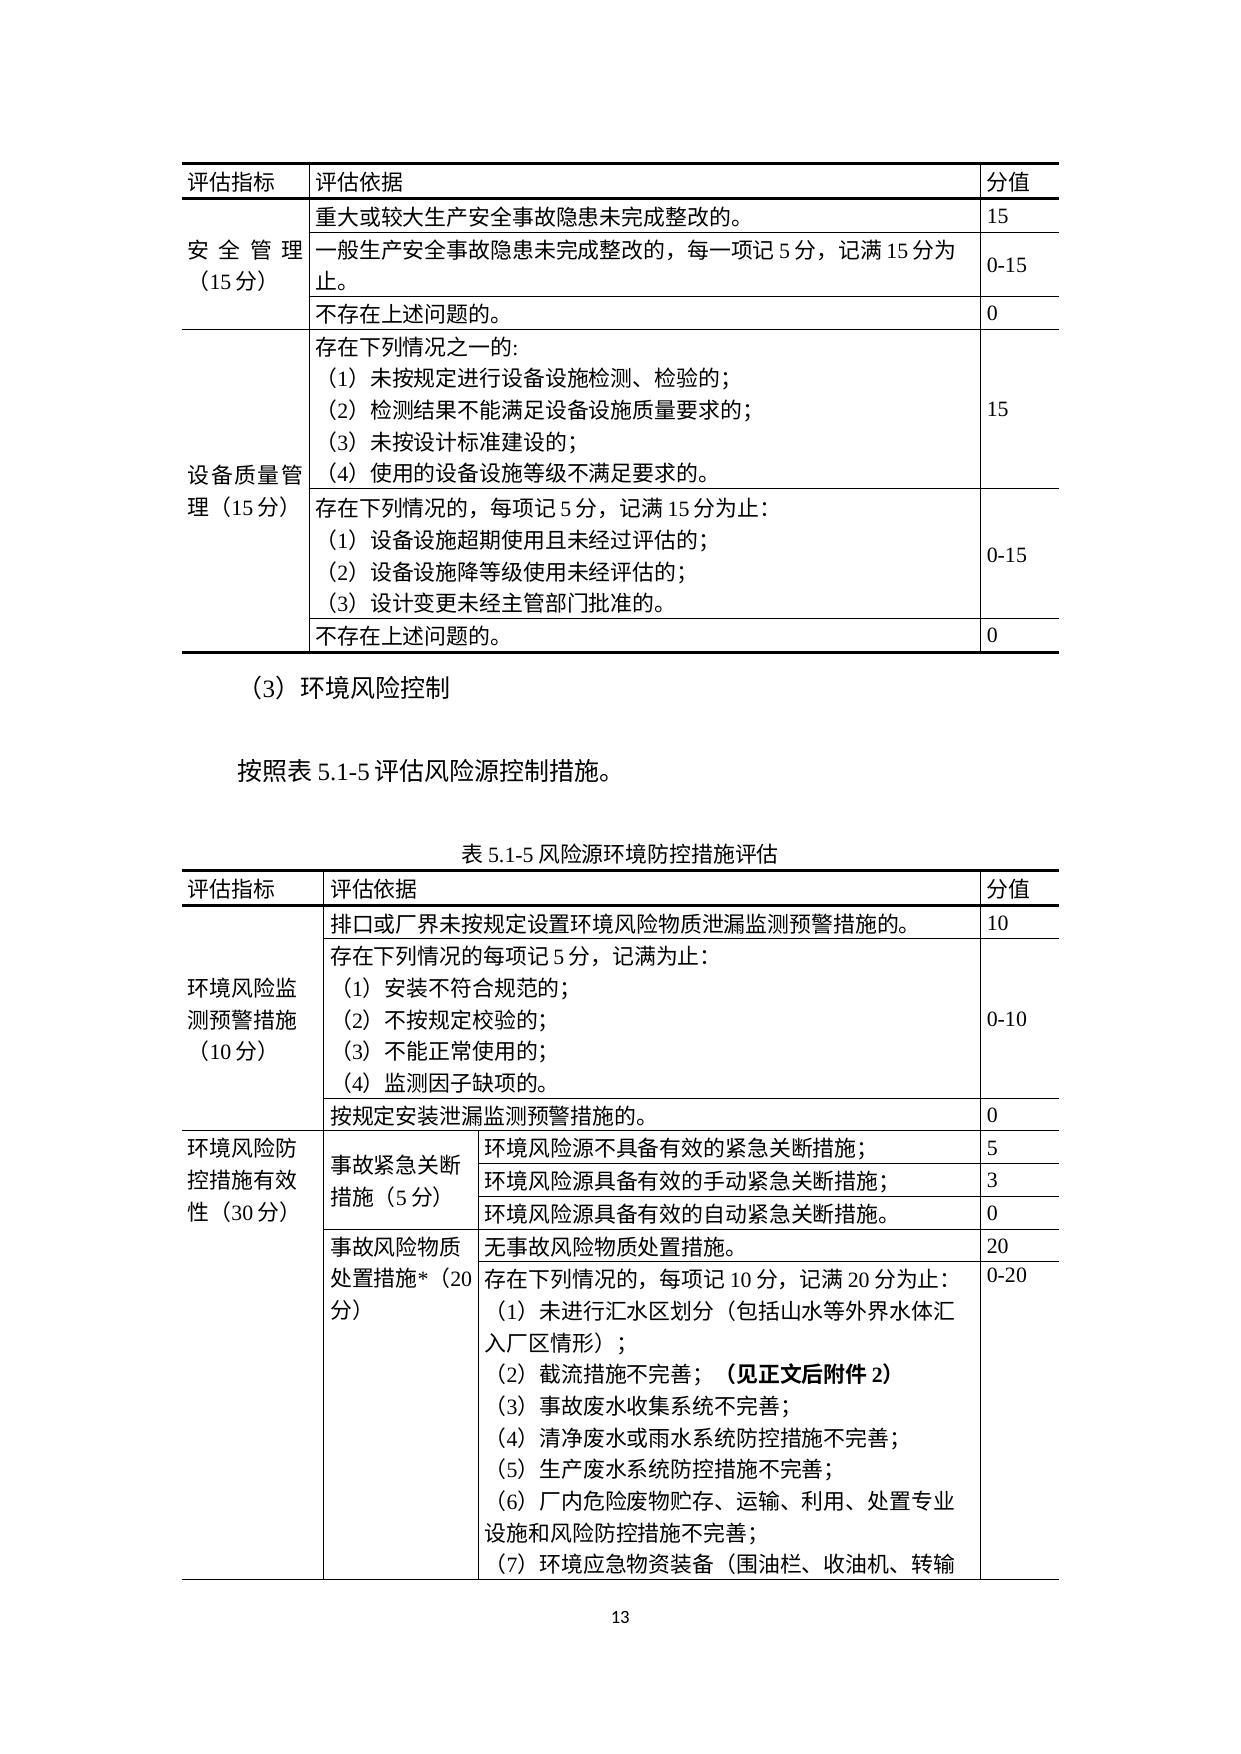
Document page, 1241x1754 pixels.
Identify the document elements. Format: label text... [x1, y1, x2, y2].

table_cell 3 [981, 1164, 1059, 1196]
table_cell 0-10 [981, 939, 1059, 1098]
table_cell 15 [981, 330, 1059, 488]
table_cell 0 [981, 619, 1059, 651]
table_cell 环境风险源具备有效的自动紧急关断措施。 [479, 1197, 980, 1228]
table_cell 存在下列情况之一的: （1）未按规定进行设备设施检测、检验的； （2）检测结果不能满足设备设施质量要求的； （3）未按设计标准建设的； （4）使用的设备设施等级不满足要求的。 [310, 330, 980, 488]
table_cell 安全管理（15分） [182, 200, 309, 329]
table_cell 按规定安装泄漏监测预警措施的。 [324, 1099, 980, 1130]
table_cell 0 [981, 1099, 1059, 1130]
table_header 分值 [981, 165, 1059, 197]
table_cell 设备质量管理（15分） [182, 330, 309, 651]
table_cell 环境风险源不具备有效的紧急关断措施； [479, 1131, 980, 1163]
table_header 评估指标 [182, 165, 309, 197]
table_cell 10 [981, 907, 1059, 938]
table_cell 事故风险物质处置措施*（20分） [324, 1230, 478, 1579]
table_header 评估依据 [324, 872, 980, 903]
table_cell 不存在上述问题的。 [310, 619, 980, 651]
table_cell 15 [981, 200, 1059, 232]
table_cell 重大或较大生产安全事故隐患未完成整改的。 [310, 200, 980, 232]
table_cell 20 [981, 1230, 1059, 1261]
table_cell 0-15 [981, 489, 1059, 618]
table_cell 排口或厂界未按规定设置环境风险物质泄漏监测预警措施的。 [324, 907, 980, 938]
table_cell 不存在上述问题的。 [310, 297, 980, 329]
table_cell 5 [981, 1131, 1059, 1163]
table_cell 0 [981, 297, 1059, 329]
table_cell 环境风险源具备有效的手动紧急关断措施； [479, 1164, 980, 1196]
table_cell 存在下列情况的每项记5分，记满为止： （1）安装不符合规范的； （2）不按规定校验的； （3）不能正常使用的； （4）监测因子缺项的。 [324, 939, 980, 1098]
table_cell 无事故风险物质处置措施。 [479, 1230, 980, 1261]
table_cell 0-20 [981, 1262, 1059, 1579]
text 表5.1-5风险源环境防控措施评估 [187, 836, 1053, 869]
table_cell 0-15 [981, 233, 1059, 296]
table_cell 0 [981, 1197, 1059, 1228]
text （3）环境风险控制 [187, 654, 1053, 719]
table_header 评估指标 [182, 872, 323, 903]
table_cell 环境风险防控措施有效性（30分） [182, 1131, 323, 1579]
table_header 分值 [981, 872, 1059, 903]
text 按照表5.1-5评估风险源控制措施。 [187, 737, 1053, 802]
table_cell 事故紧急关断措施（5分） [324, 1131, 478, 1228]
table_cell 存在下列情况的，每项记5分，记满15分为止： （1）设备设施超期使用且未经过评估的； （2）设备设施降等级使用未经评估的； （3）设计变更未经主管部门批准的。 [310, 489, 980, 618]
table_header 评估依据 [310, 165, 980, 197]
table_cell 环境风险监测预警措施（10分） [182, 907, 323, 1130]
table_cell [479, 1262, 980, 1579]
table_cell 一般生产安全事故隐患未完成整改的，每一项记5分，记满15分为止。 [310, 233, 980, 296]
